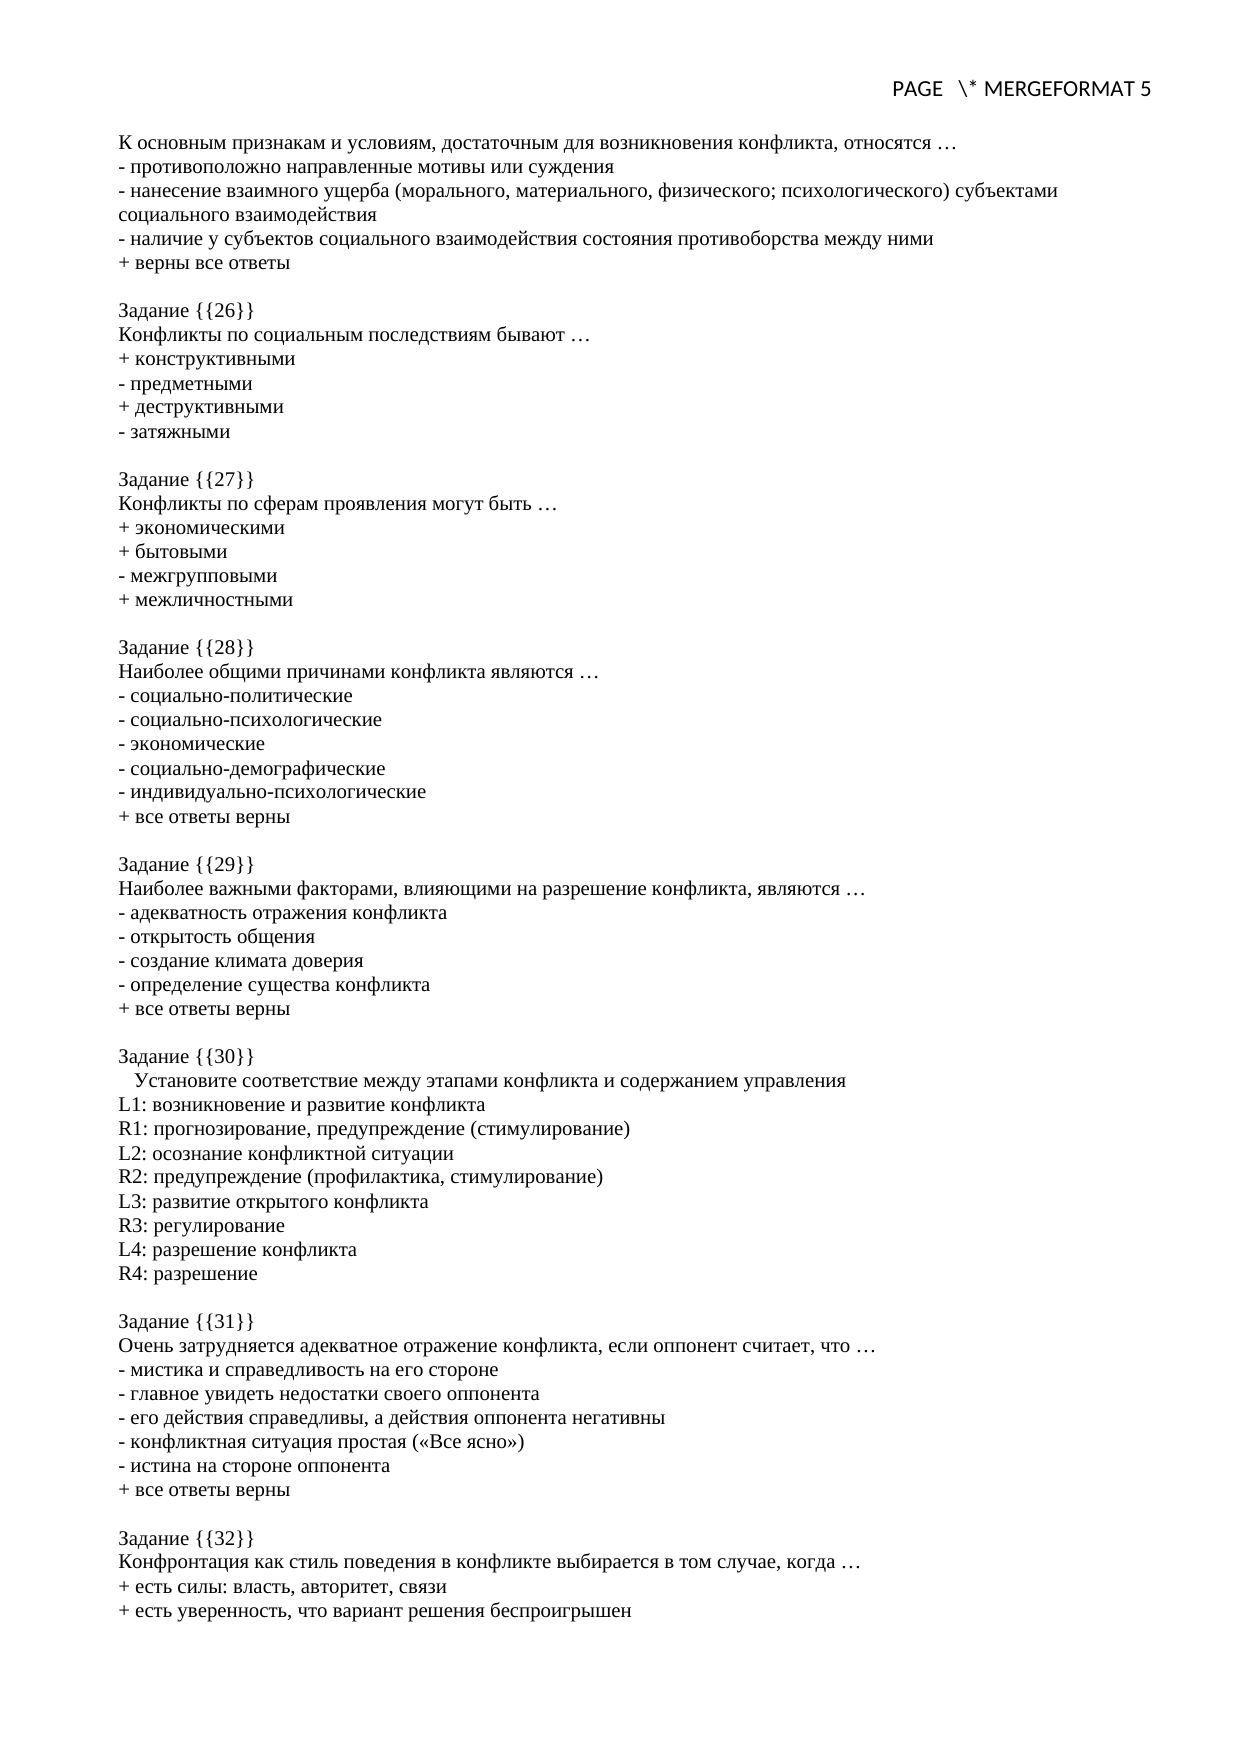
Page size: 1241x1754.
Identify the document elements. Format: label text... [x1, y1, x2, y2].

text Задание {{30}} [118, 1044, 1152, 1068]
text - мистика и справедливость на его стороне [118, 1357, 1152, 1381]
text Наиболее важными факторами, влияющими на разрешение конфликта, являются … [118, 876, 1152, 900]
text - социально-психологические [118, 707, 1152, 731]
text R4: разрешение [118, 1261, 1152, 1285]
text - создание климата доверия [118, 948, 1152, 972]
text - его действия справедливы, а действия оппонента негативны [118, 1405, 1152, 1429]
text Наиболее общими причинами конфликта являются … [118, 659, 1152, 683]
text + деструктивными [118, 394, 1152, 418]
text + все ответы верны [118, 996, 1152, 1020]
text + все ответы верны [118, 803, 1152, 828]
text Конфронтация как стиль поведения в конфликте выбирается в том случае, когда … [118, 1549, 1152, 1573]
text + есть силы: власть, авторитет, связи [118, 1573, 1152, 1598]
text + конструктивными [118, 346, 1152, 370]
text + все ответы верны [118, 1477, 1152, 1501]
text - определение существа конфликта [118, 972, 1152, 996]
text + бытовыми [118, 539, 1152, 563]
text Установите соответствие между этапами конфликта и содержанием управления [118, 1068, 1152, 1092]
text - противоположно направленные мотивы или суждения [118, 154, 1152, 178]
text - социально-демографические [118, 755, 1152, 779]
text - нанесение взаимного ущерба (морального, материального, физического; психологического) субъектами социального взаимодействия [118, 178, 1152, 226]
text + верны все ответы [118, 250, 1152, 274]
text - адекватность отражения конфликта [118, 900, 1152, 924]
text L2: осознание конфликтной ситуации [118, 1140, 1152, 1164]
text - главное увидеть недостатки своего оппонента [118, 1381, 1152, 1405]
text - наличие у субъектов социального взаимодействия состояния противоборства между ними [118, 226, 1152, 250]
text - открытость общения [118, 924, 1152, 948]
text - истина на стороне оппонента [118, 1453, 1152, 1477]
text Конфликты по социальным последствиям бывают … [118, 322, 1152, 346]
text L4: разрешение конфликта [118, 1237, 1152, 1261]
text - конфликтная ситуация простая («Все ясно») [118, 1429, 1152, 1453]
text Задание {{32}} [118, 1525, 1152, 1549]
text Задание {{31}} [118, 1309, 1152, 1333]
text - межгрупповыми [118, 563, 1152, 587]
text - затяжными [118, 418, 1152, 443]
text К основным признакам и условиям, достаточным для возникновения конфликта, относятся … [118, 130, 1152, 154]
text + межличностными [118, 587, 1152, 611]
text Задание {{27}} [118, 467, 1152, 491]
text - предметными [118, 370, 1152, 394]
text Задание {{28}} [118, 635, 1152, 659]
text - индивидуально-психологические [118, 779, 1152, 803]
text Задание {{29}} [118, 852, 1152, 876]
text R1: прогнозирование, предупреждение (стимулирование) [118, 1116, 1152, 1140]
text Очень затрудняется адекватное отражение конфликта, если оппонент считает, что … [118, 1333, 1152, 1357]
text Задание {{26}} [118, 298, 1152, 322]
text - социально-политические [118, 683, 1152, 707]
text - экономические [118, 731, 1152, 755]
text L3: развитие открытого конфликта [118, 1188, 1152, 1213]
text R2: предупреждение (профилактика, стимулирование) [118, 1164, 1152, 1188]
text + экономическими [118, 515, 1152, 539]
text + есть уверенность, что вариант решения беспроигрышен [118, 1598, 1152, 1622]
text L1: возникновение и развитие конфликта [118, 1092, 1152, 1116]
text Конфликты по сферам проявления могут быть … [118, 491, 1152, 515]
text R3: регулирование [118, 1213, 1152, 1237]
